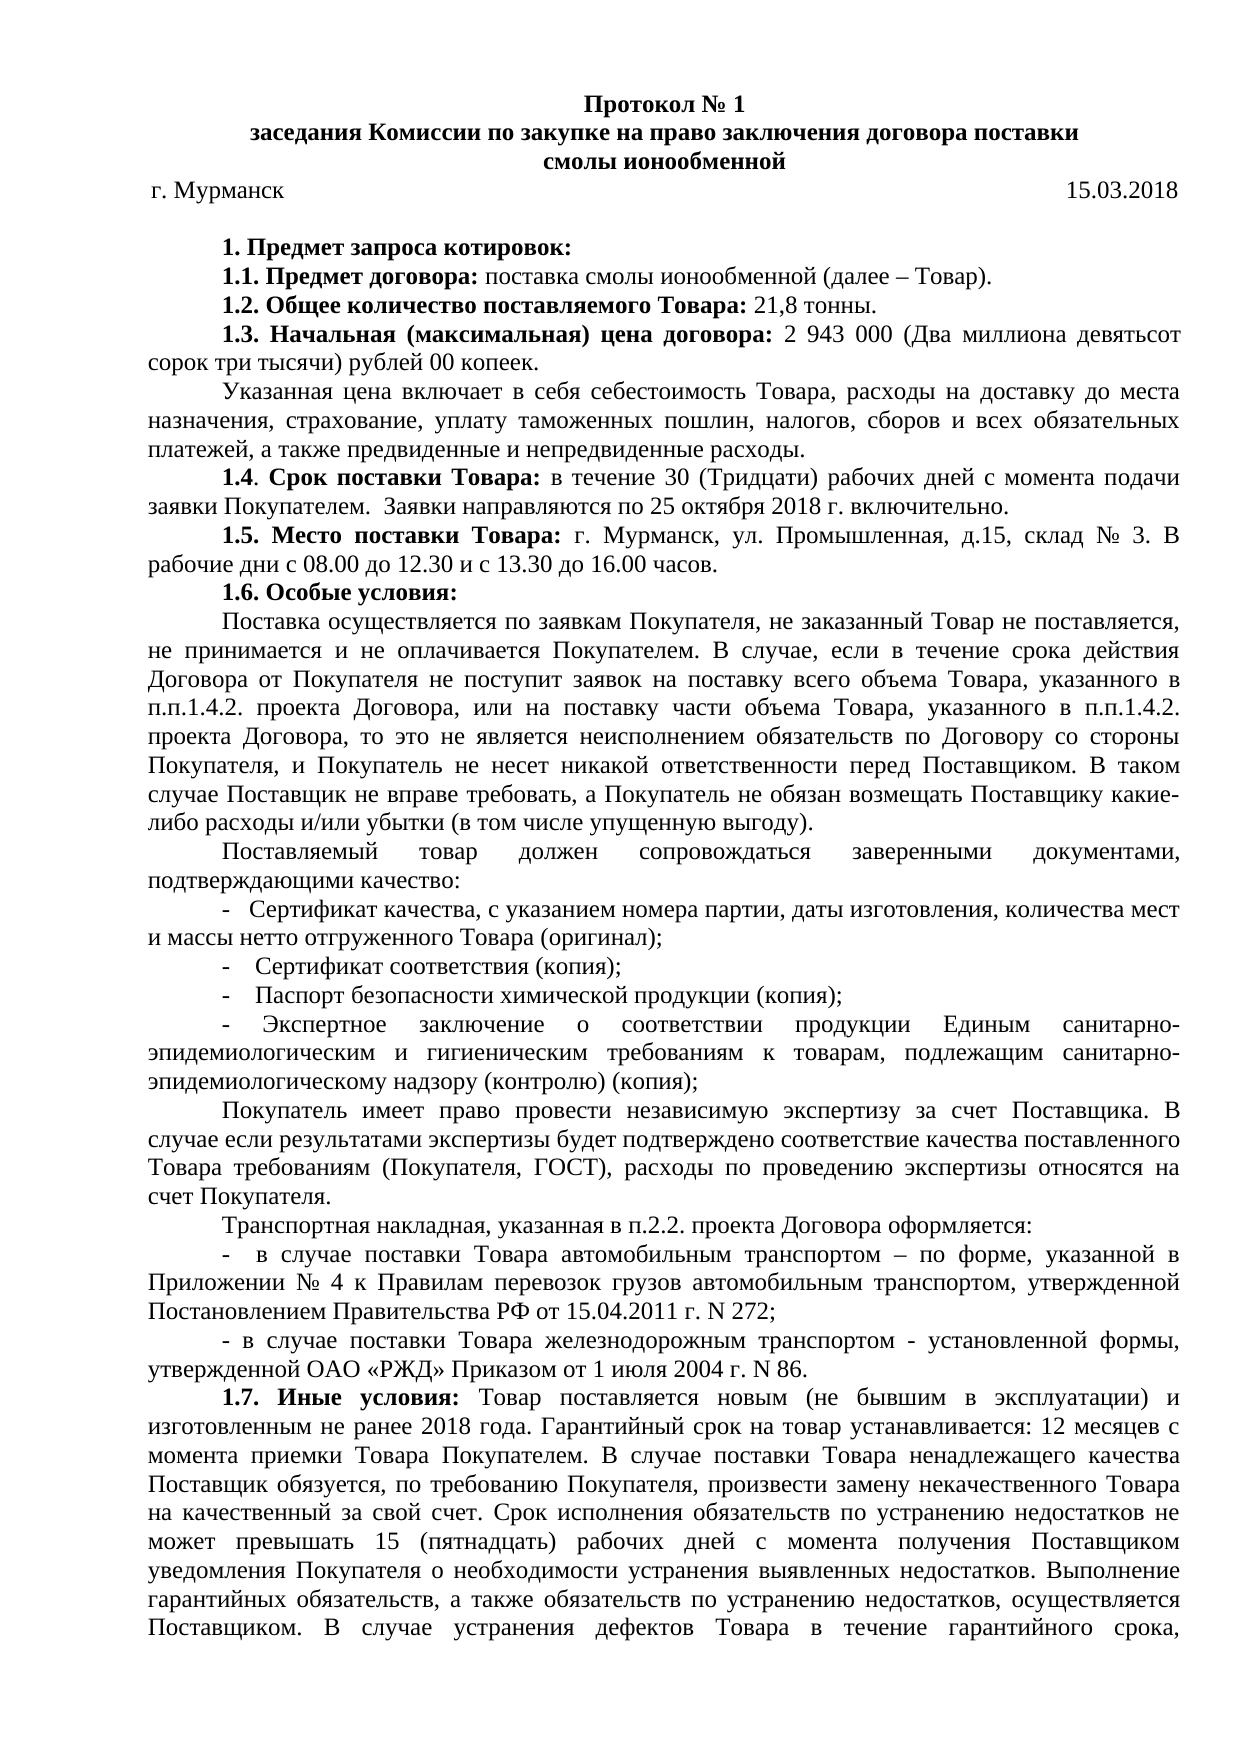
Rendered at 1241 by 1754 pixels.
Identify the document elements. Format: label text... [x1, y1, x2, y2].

text 1.3. Начальная (максимальная) цена договора: 2 943 000 (Два миллиона девятьсот сорок три тысячи) рублей 00 копеек. [148, 319, 1181, 376]
text 1.4. Срок поставки Товара: в течение 30 (Тридцати) рабочих дней с момента подачи заявки Покупателем. Заявки направляются по 25 октября 2018 г. включительно. [148, 462, 1181, 520]
text Поставка осуществляется по заявкам Покупателя, не заказанный Товар не поставляется, не принимается и не оплачивается Покупателем. В случае, если в течение срока действия Договора от Покупателя не поступит заявок на поставку всего объема Товара, указанного в п.п.1.4.2. проекта Договора, или на поставку части объема Товара, указанного в п.п.1.4.2. проекта Договора, то это не является неисполнением обязательств по Договору со стороны Покупателя, и Покупатель не несет никакой ответственности перед Поставщиком. В таком случае Поставщик не вправе требовать, а Покупатель не обязан возмещать Поставщику какие-либо расходы и/или убытки (в том числе упущенную выгоду). [148, 606, 1181, 836]
text 1.2. Общее количество поставляемого Товара: 21,8 тонны. [148, 290, 1181, 319]
text Поставляемый товар должен сопровождаться заверенными документами, подтверждающими качество: [148, 836, 1181, 894]
subtitle 1. Предмет запроса котировок: [148, 232, 1181, 261]
text - Паспорт безопасности химической продукции (копия); [148, 980, 1181, 1009]
text - в случае поставки Товара автомобильным транспортом – по форме, указанной в Приложении № 4 к Правилам перевозок грузов автомобильным транспортом, утвержденной Постановлением Правительства РФ от 15.04.2011 г. N 272; [148, 1239, 1181, 1325]
text смолы ионообменной [148, 146, 1181, 175]
text г. Мурманск 15.03.2018 [148, 175, 1181, 204]
text Протокол № 1 [148, 89, 1181, 117]
text - Сертификат качества, с указанием номера партии, даты изготовления, количества мест и массы нетто отгруженного Товара (оригинал); [148, 894, 1181, 951]
text 1.6. Особые условия: [148, 577, 1181, 606]
text Указанная цена включает в себя себестоимость Товара, расходы на доставку до места назначения, страхование, уплату таможенных пошлин, налогов, сборов и всех обязательных платежей, а также предвиденные и непредвиденные расходы. [148, 376, 1181, 462]
text - Сертификат соответствия (копия); [148, 951, 1181, 980]
text Транспортная накладная, указанная в п.2.2. проекта Договора оформляется: [148, 1210, 1181, 1239]
text заседания Комиссии по закупке на право заключения договора поставки [148, 117, 1181, 146]
text 1.1. Предмет договора: поставка смолы ионообменной (далее – Товар). [148, 261, 1181, 290]
text - Экспертное заключение о соответствии продукции Единым санитарно-эпидемиологическим и гигиеническим требованиям к товарам, подлежащим санитарно-эпидемиологическому надзору (контролю) (копия); [148, 1009, 1181, 1095]
text Покупатель имеет право провести независимую экспертизу за счет Поставщика. В случае если результатами экспертизы будет подтверждено соответствие качества поставленного Товара требованиям (Покупателя, ГОСТ), расходы по проведению экспертизы относятся на счет Покупателя. [148, 1095, 1181, 1210]
text - в случае поставки Товара железнодорожным транспортом - установленной формы, утвержденной ОАО «РЖД» Приказом от 1 июля 2004 г. N 86. [148, 1325, 1181, 1382]
text 1.5. Место поставки Товара: г. Мурманск, ул. Промышленная, д.15, склад № 3. В рабочие дни с 08.00 до 12.30 и с 13.30 до 16.00 часов. [148, 520, 1181, 577]
